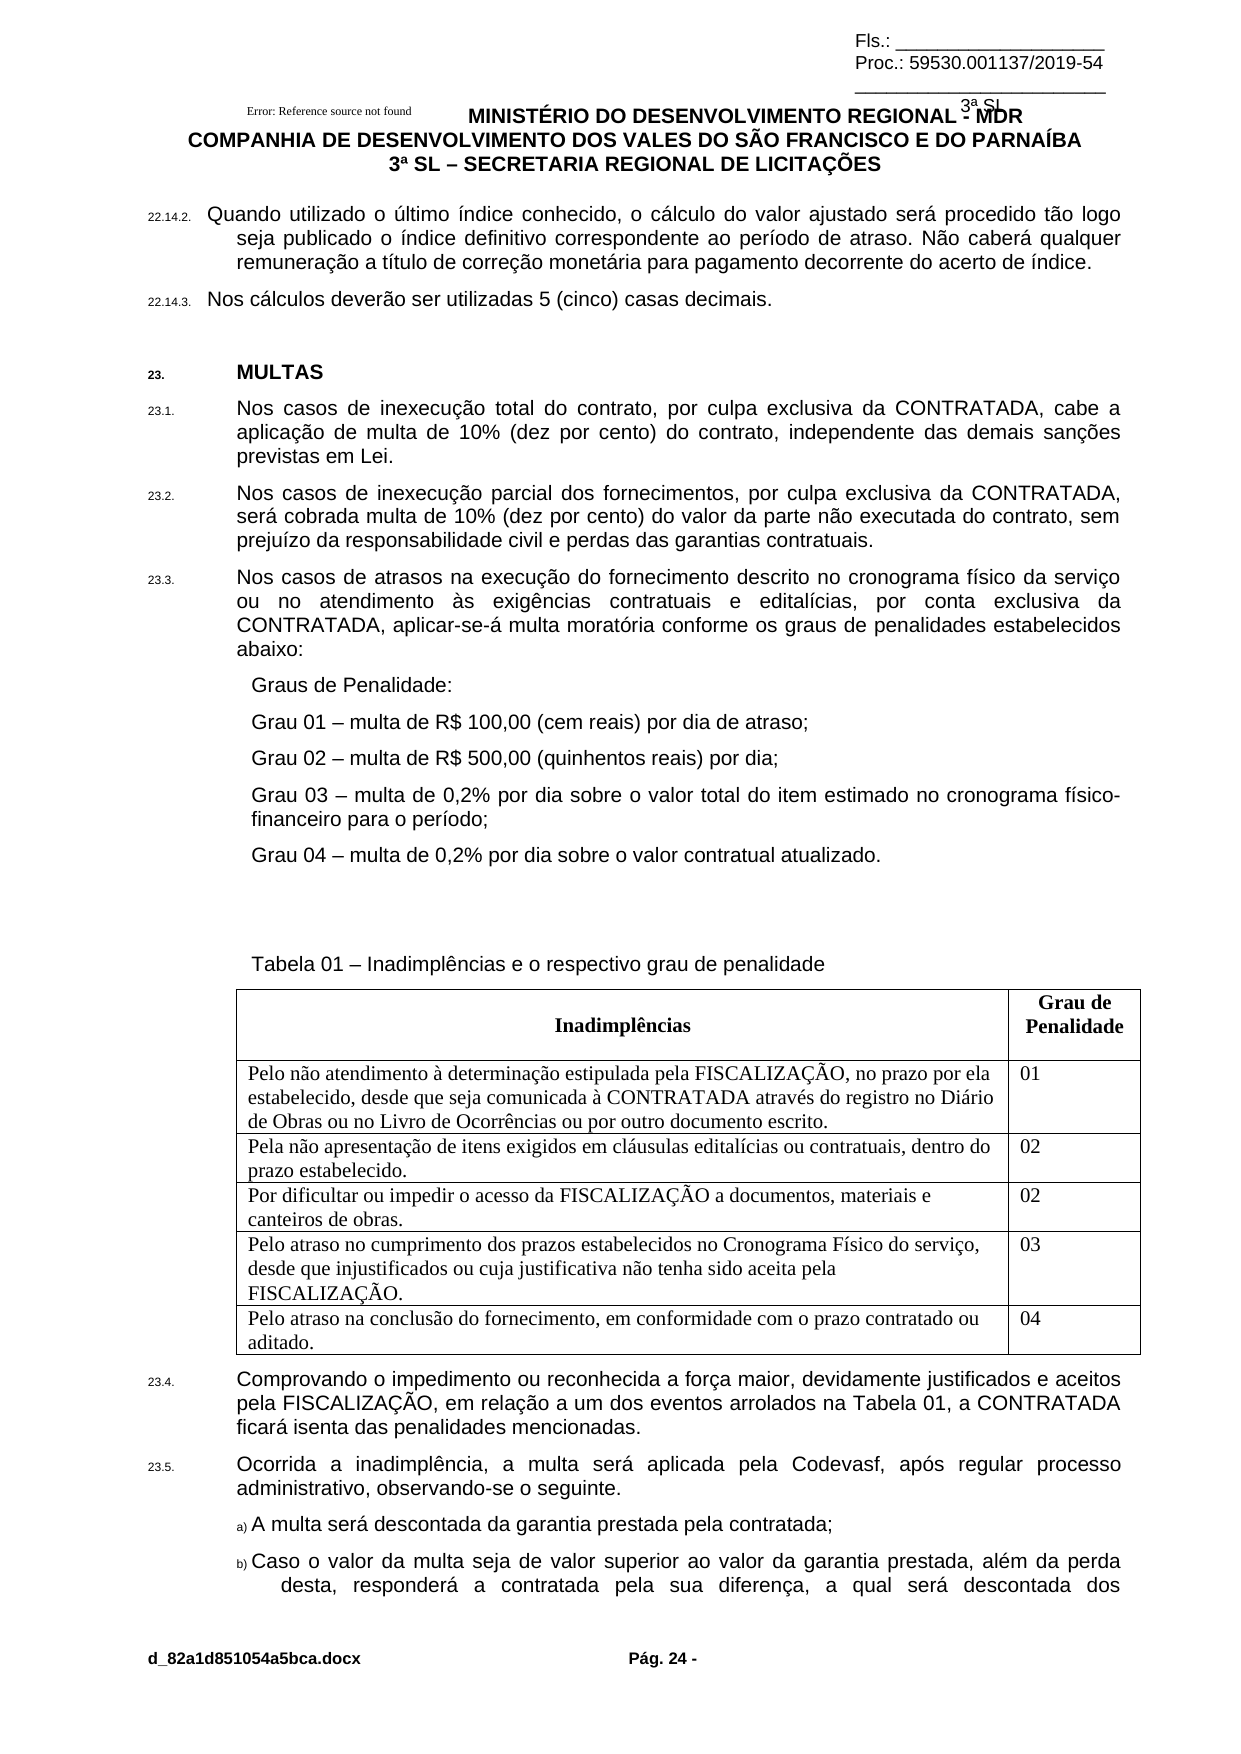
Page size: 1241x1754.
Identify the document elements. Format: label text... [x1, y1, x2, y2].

list Quando utilizado o último índice conhecido, o cálculo do valor ajustado será procedido tão logo seja publicado o índice definitivo correspondente ao período de atraso. Não caberá qualquer remuneração a título de correção monetária para pagamento decorrente do acerto de índice. [148, 202, 1122, 274]
text Grau 03 – multa de 0,2% por dia sobre o valor total do item estimado no cronograma físico-financeiro para o período; [251, 782, 1122, 830]
table_cell Pela não apresentação de itens exigidos em cláusulas editalícias ou contratuais, dentro do prazo estabelecido. [237, 1134, 1008, 1182]
table_cell Por dificultar ou impedir o acesso da FISCALIZAÇÃO a documentos, materiais e canteiros de obras. [237, 1183, 1008, 1231]
list Comprovando o impedimento ou reconhecida a força maior, devidamente justificados e aceitos pela FISCALIZAÇÃO, em relação a um dos eventos arrolados na Tabela 01, a CONTRATADA ficará isenta das penalidades mencionadas. [148, 1367, 1122, 1439]
list Nos casos de atrasos na execução do fornecimento descrito no cronograma físico da serviço ou no atendimento às exigências contratuais e editalícias, por conta exclusiva da CONTRATADA, aplicar-se-á multa moratória conforme os graus de penalidades estabelecidos abaixo: [148, 565, 1122, 661]
text Grau 04 – multa de 0,2% por dia sobre o valor contratual atualizado. [251, 843, 1122, 867]
table_cell 04 [1009, 1306, 1140, 1354]
table_cell Pelo atraso no cumprimento dos prazos estabelecidos no Cronograma Físico do serviço, desde que injustificados ou cuja justificativa não tenha sido aceita pela FISCALIZAÇÃO. [237, 1232, 1008, 1304]
table_cell 02 [1009, 1183, 1140, 1231]
table_cell Pelo atraso na conclusão do fornecimento, em conformidade com o prazo contratado ou aditado. [237, 1306, 1008, 1354]
table_header Inadimplências [237, 990, 1008, 1060]
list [236, 1548, 1122, 1596]
list MULTAS [148, 359, 1122, 383]
table_cell 03 [1009, 1232, 1140, 1304]
list Nos cálculos deverão ser utilizadas 5 (cinco) casas decimais. [148, 287, 1122, 311]
table_cell Pelo não atendimento à determinação estipulada pela FISCALIZAÇÃO, no prazo por ela estabelecido, desde que seja comunicada à CONTRATADA através do registro no Diário de Obras ou no Livro de Ocorrências ou por outro documento escrito. [237, 1061, 1008, 1133]
list Nos casos de inexecução total do contrato, por culpa exclusiva da CONTRATADA, cabe a aplicação de multa de 10% (dez por cento) do contrato, independente das demais sanções previstas em Lei. [148, 396, 1122, 468]
table_header Grau de Penalidade [1009, 990, 1140, 1060]
table_cell 02 [1009, 1134, 1140, 1182]
text Grau 02 – multa de R$ 500,00 (quinhentos reais) por dia; [251, 746, 1122, 770]
table_cell 01 [1009, 1061, 1140, 1133]
list Nos casos de inexecução parcial dos fornecimentos, por culpa exclusiva da CONTRATADA, será cobrada multa de 10% (dez por cento) do valor da parte não executada do contrato, sem prejuízo da responsabilidade civil e perdas das garantias contratuais. [148, 480, 1122, 552]
text Grau 01 – multa de R$ 100,00 (cem reais) por dia de atraso; [251, 709, 1122, 733]
list A multa será descontada da garantia prestada pela contratada; [236, 1512, 1122, 1536]
text Tabela 01 – Inadimplências e o respectivo grau de penalidade [251, 952, 1122, 976]
list Ocorrida a inadimplência, a multa será aplicada pela Codevasf, após regular processo administrativo, observando-se o seguinte. [148, 1452, 1122, 1499]
text Graus de Penalidade: [251, 673, 1122, 697]
